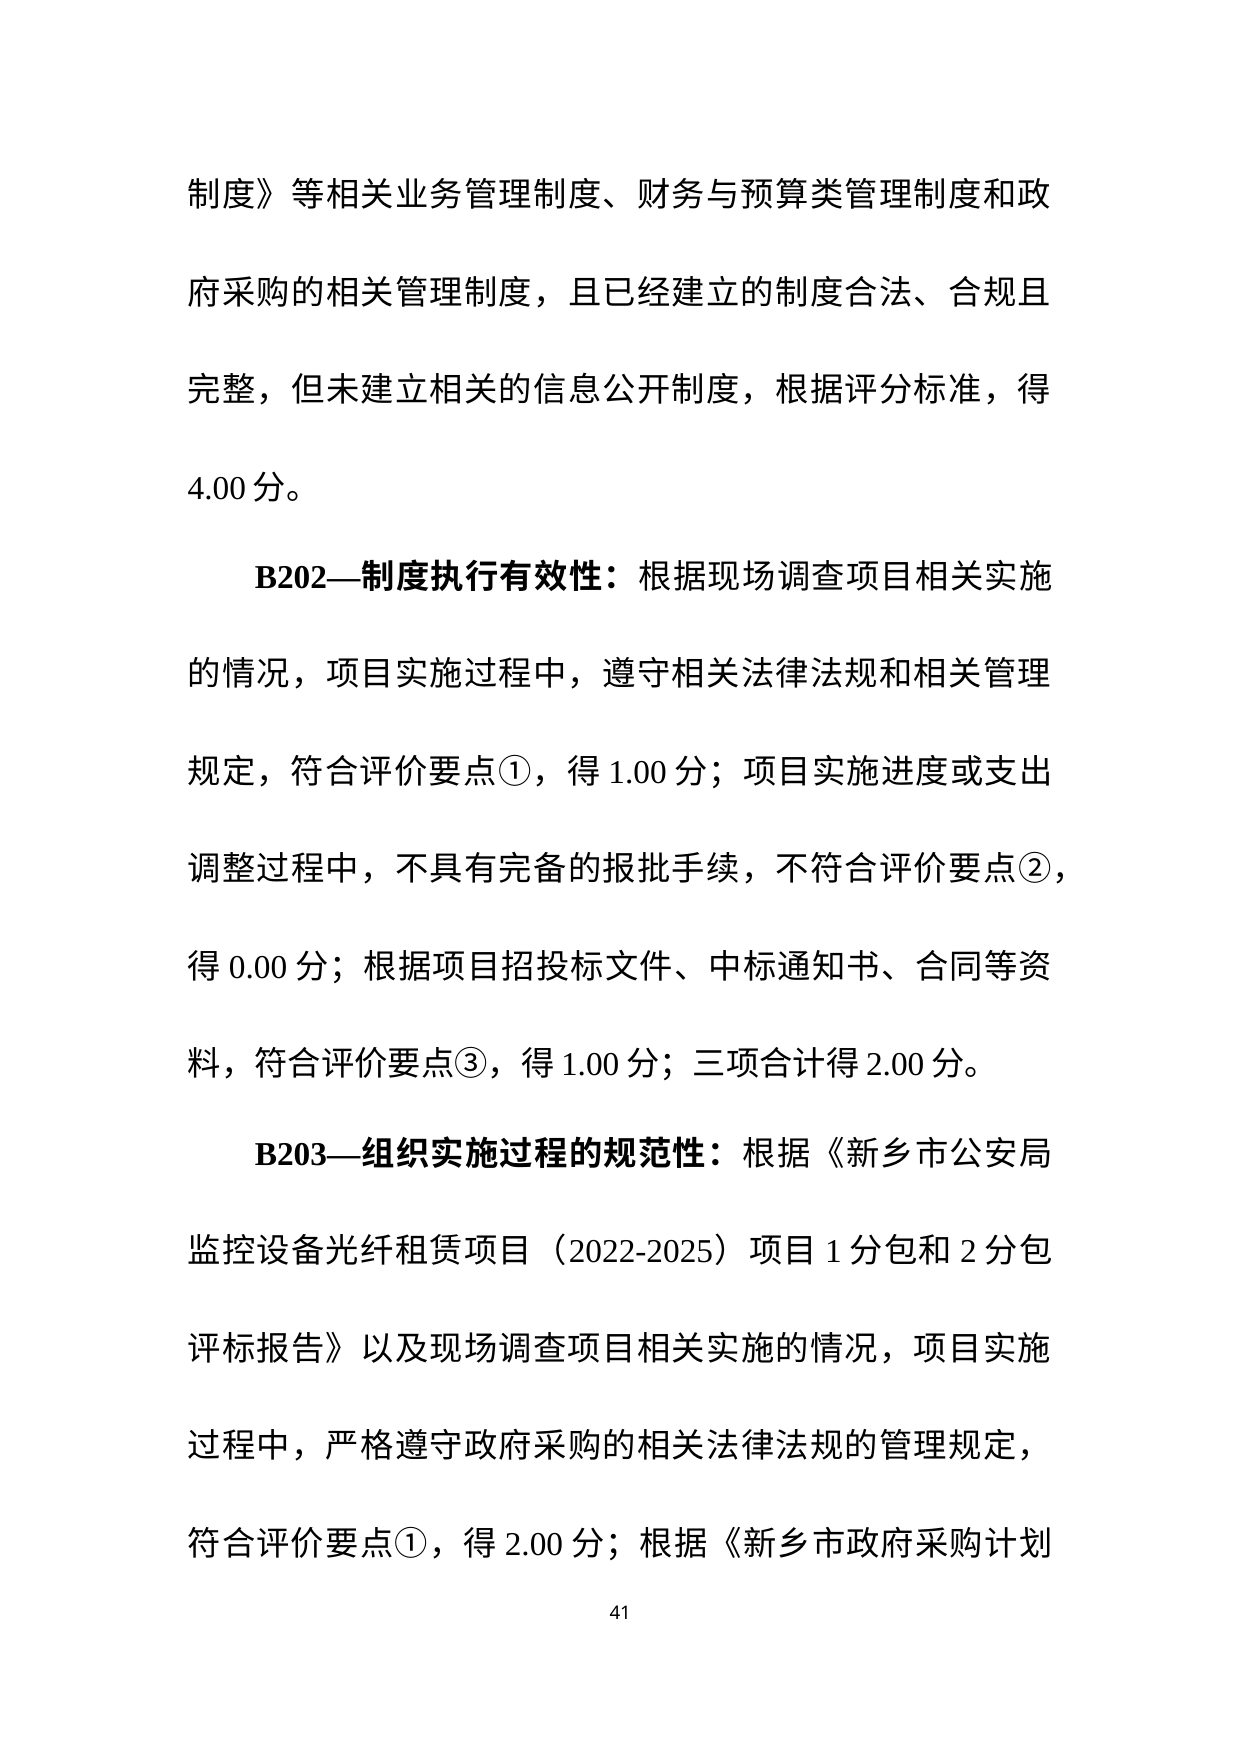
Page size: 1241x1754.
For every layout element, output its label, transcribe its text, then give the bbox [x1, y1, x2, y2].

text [187, 1118, 1053, 1573]
text B202—制度执行有效性：根据现场调查项目相关实施的情况，项目实施过程中，遵守相关法律法规和相关管理规定，符合评价要点①，得1.00分；项目实施进度或支出调整过程中，不具有完备的报批手续，不符合评价要点②，得0.00分；根据项目招投标文件、中标通知书、合同等资料，符合评价要点③，得1.00分；三项合计得2.00分。 [187, 541, 1053, 1094]
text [187, 160, 1053, 517]
